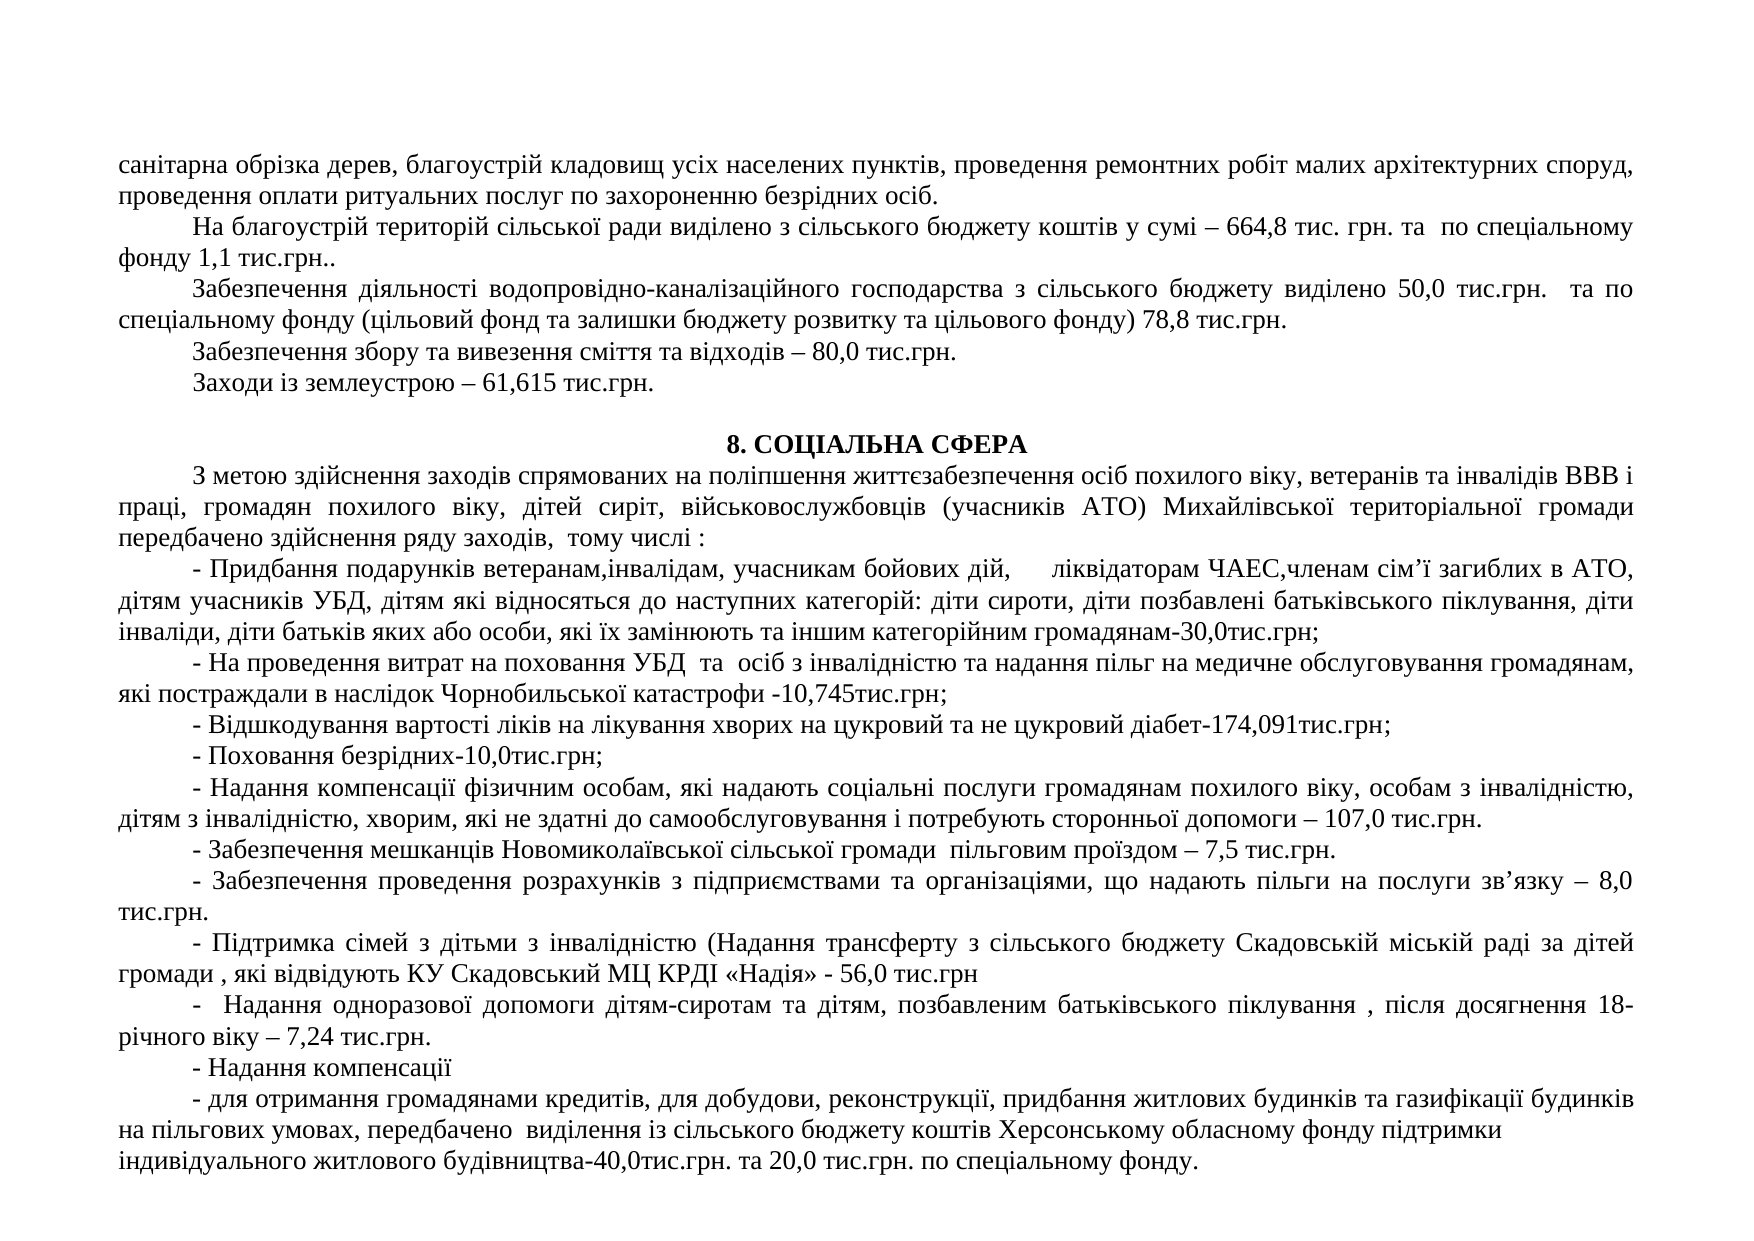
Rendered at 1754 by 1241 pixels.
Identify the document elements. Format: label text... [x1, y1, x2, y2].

text - Забезпечення мешканців Новомиколаївської сільської громади пільговим проїздом – 7,5 тис.грн. [118, 833, 1636, 864]
text - Надання компенсації фізичним особам, які надають соціальні послуги громадянам похилого віку, особам з інвалідністю, дітям з інвалідністю, хворим, які не здатні до самообслуговування і потребують сторонньої допомоги – 107,0 тис.грн. [118, 771, 1636, 833]
text З метою здійснення заходів спрямованих на поліпшення життєзабезпечення осіб похилого віку, ветеранів та інвалідів ВВВ і праці, громадян похилого віку, дітей сиріт, військовослужбовців (учасників АТО) Михайлівської територіальної громади передбачено здійснення ряду заходів, тому числі : [118, 459, 1636, 553]
text 8. СОЦІАЛЬНА СФЕРА [118, 428, 1636, 459]
text На благоустрій територій сільської ради виділено з сільського бюджету коштів у сумі – 664,8 тис. грн. та по спеціальному фонду 1,1 тис.грн.. [118, 210, 1636, 272]
text - Придбання подарунків ветеранам,інвалідам, учасникам бойових дій, ліквідаторам ЧАЕС,членам сім’ї загиблих в АТО, дітям учасників УБД, дітям які відносяться до наступних категорій: діти сироти, діти позбавлені батьківського піклування, діти інваліди, діти батьків яких або особи, які їх замінюють та іншим категорійним громадянам-30,0тис.грн; [118, 553, 1636, 646]
text - На проведення витрат на поховання УБД та осіб з інвалідністю та надання пільг на медичне обслуговування громадянам, які постраждали в наслідок Чорнобильської катастрофи -10,745тис.грн; [118, 646, 1636, 708]
text - для отримання громадянами кредитів, для добудови, реконструкції, придбання житлових будинків та газифікації будинків на пільгових умовах, передбачено виділення із сільського бюджету коштів Херсонському обласному фонду підтримки [118, 1082, 1636, 1144]
text Забезпечення діяльності водопровідно-каналізаційного господарства з сільського бюджету виділено 50,0 тис.грн. та по спеціальному фонду (цільовий фонд та залишки бюджету розвитку та цільового фонду) 78,8 тис.грн. [118, 272, 1636, 334]
text Забезпечення збору та вивезення сміття та відходів – 80,0 тис.грн. [118, 334, 1636, 366]
text - Поховання безрідних-10,0тис.грн; [118, 739, 1636, 771]
text - Надання компенсації [118, 1051, 1636, 1082]
text Заходи із землеустрою – 61,615 тис.грн. [118, 366, 1636, 397]
text індивідуального житлового будівництва-40,0тис.грн. та 20,0 тис.грн. по спеціальному фонду. [118, 1144, 1636, 1176]
text - Забезпечення проведення розрахунків з підприємствами та організаціями, що надають пільги на послуги зв’язку – 8,0 тис.грн. [118, 864, 1636, 926]
text - Відшкодування вартості ліків на лікування хворих на цукровий та не цукровий діабет-174,091тис.грн; [118, 708, 1636, 739]
text - Підтримка сімей з дітьми з інвалідністю (Надання трансферту з сільського бюджету Скадовській міській раді за дітей громади , які відвідують КУ Скадовський МЦ КРДІ «Надія» - 56,0 тис.грн [118, 926, 1636, 989]
text - Надання одноразової допомоги дітям-сиротам та дітям, позбавленим батьківського піклування , після досягнення 18- річного віку – 7,24 тис.грн. [118, 989, 1636, 1051]
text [118, 148, 1636, 210]
